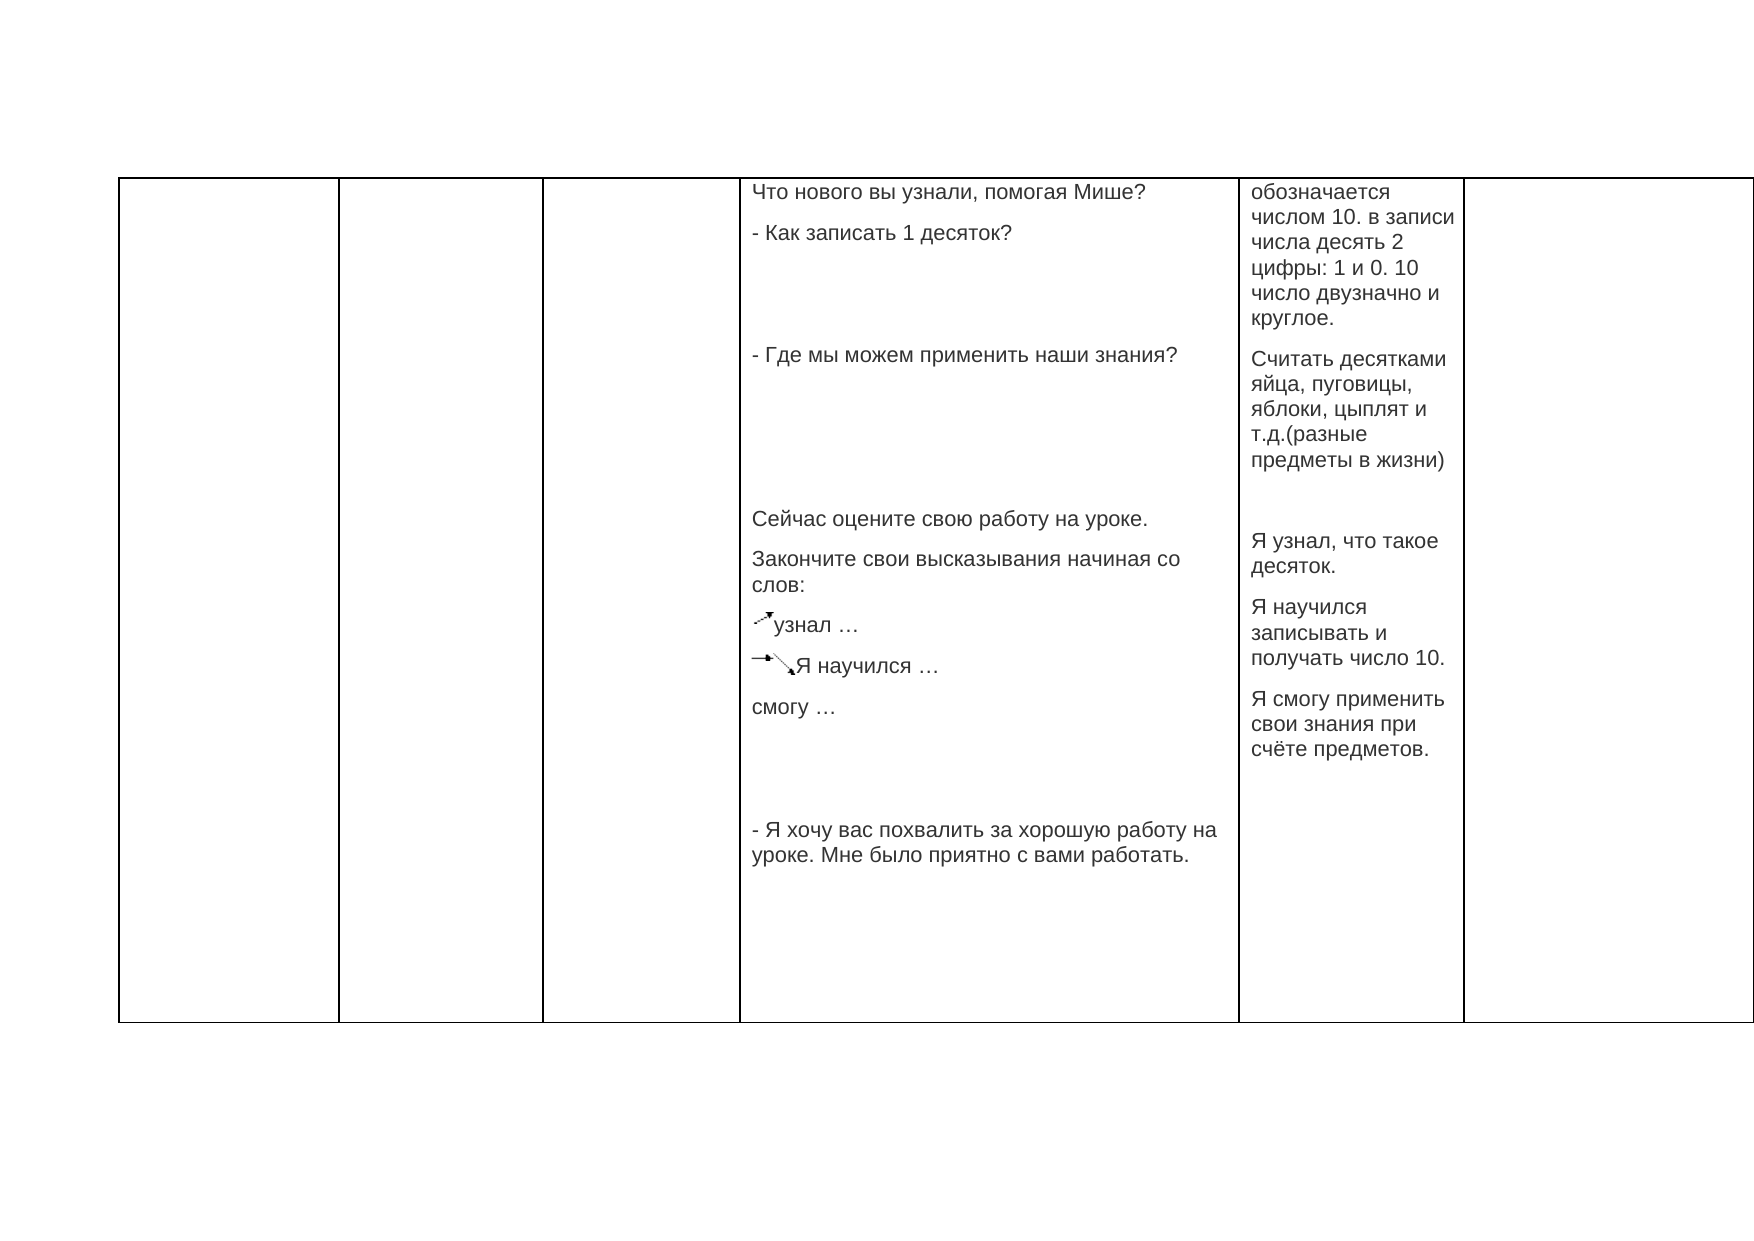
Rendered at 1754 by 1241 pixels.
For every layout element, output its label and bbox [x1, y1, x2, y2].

table_cell [1465, 179, 1753, 1022]
table_cell [120, 179, 338, 1022]
picture [751, 653, 796, 675]
picture [751, 612, 774, 624]
table_cell [741, 179, 1238, 1022]
table_cell [1240, 179, 1463, 1022]
table_cell [544, 179, 739, 1022]
table_cell [340, 179, 542, 1022]
